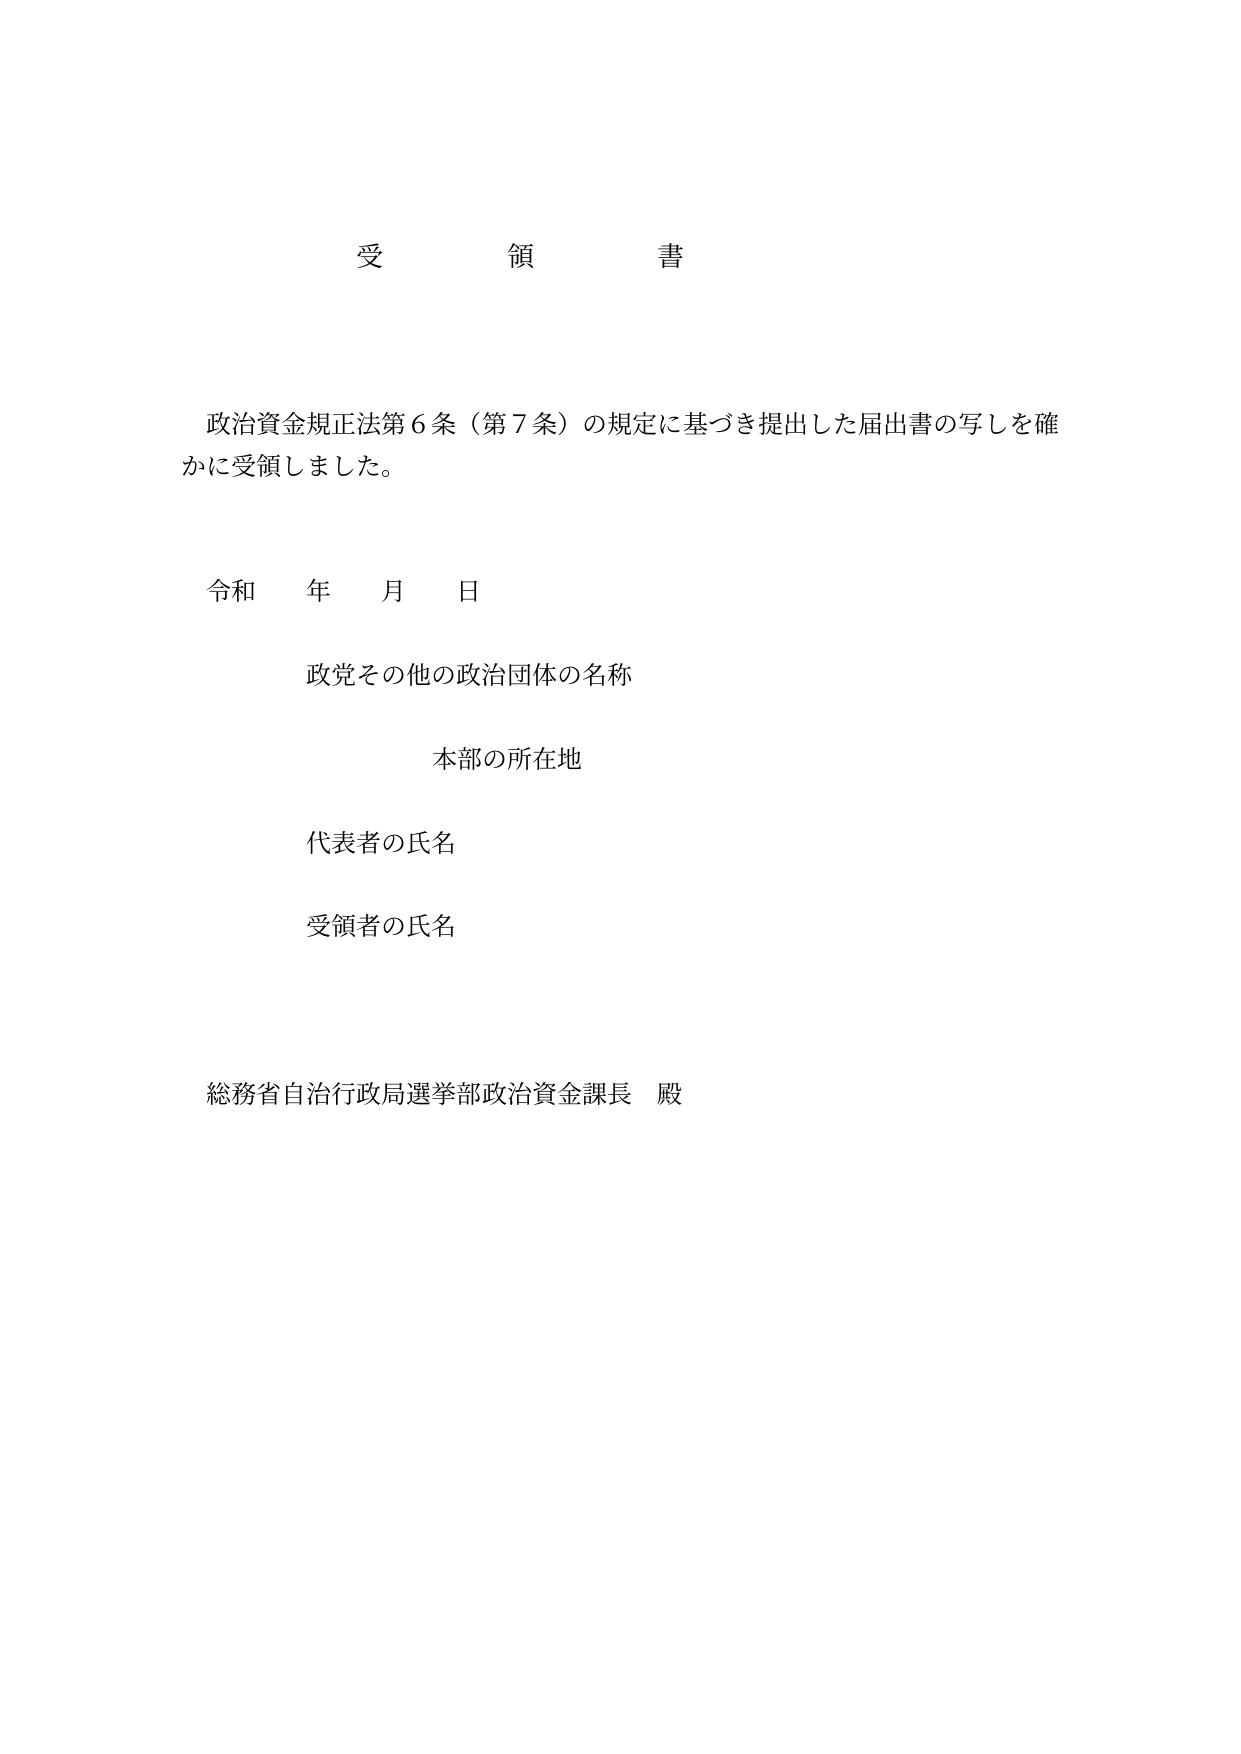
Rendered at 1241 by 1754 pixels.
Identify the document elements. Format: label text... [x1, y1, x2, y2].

text 令和 年 月 日 [181, 569, 1059, 611]
text 政治資金規正法第６条（第７条）の規定に基づき提出した届出書の写しを確かに受領しました。 [181, 402, 1059, 485]
text 代表者の氏名 [181, 820, 1059, 862]
text 受領者の氏名 [181, 904, 1059, 946]
text 本部の所在地 [181, 737, 1059, 778]
text 政党その他の政治団体の名称 [181, 653, 1059, 695]
text 総務省自治行政局選挙部政治資金課長 殿 [181, 1072, 1059, 1113]
text 受 領 書 [181, 234, 1059, 276]
